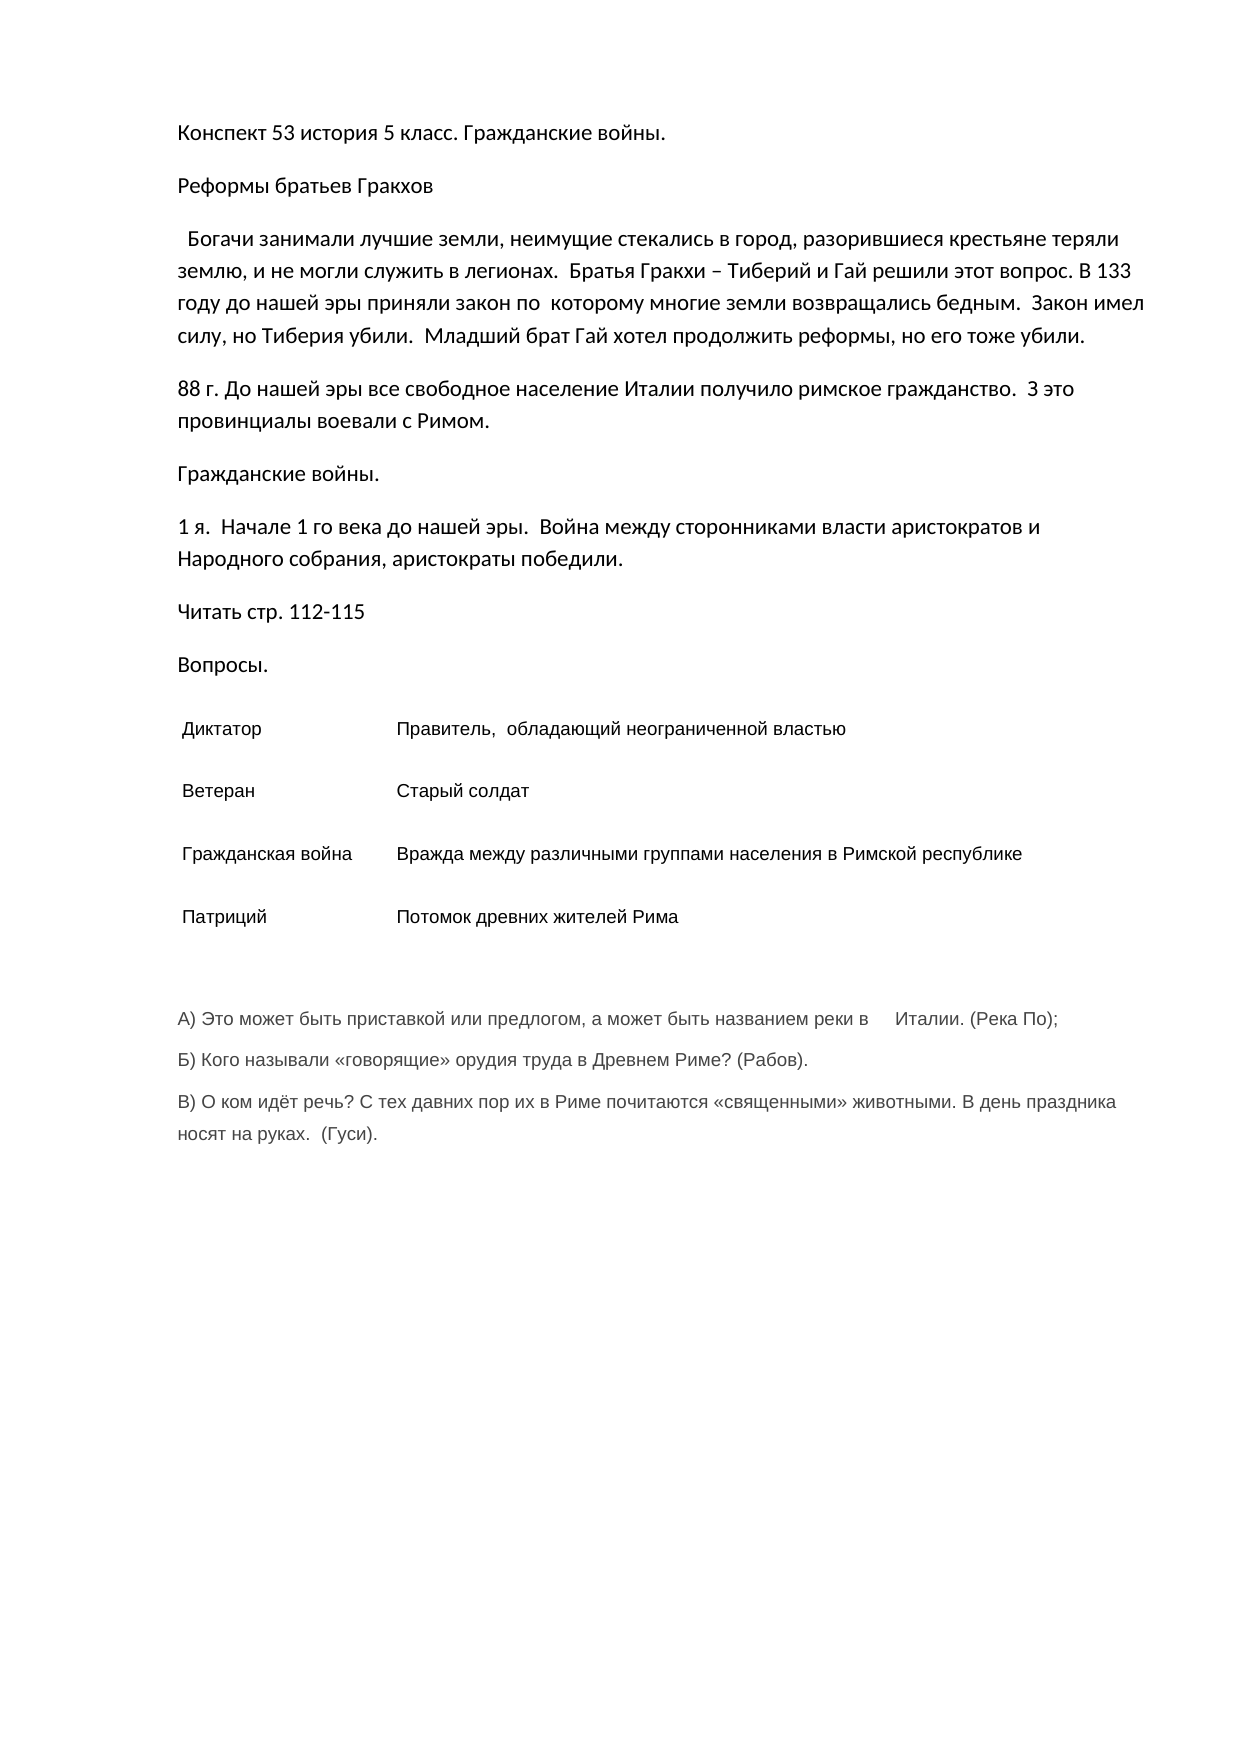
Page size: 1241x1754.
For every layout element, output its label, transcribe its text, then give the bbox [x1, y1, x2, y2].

table_cell Патриций [177, 892, 392, 954]
table_cell Ветеран [177, 766, 392, 829]
table_header Диктатор [177, 703, 392, 766]
text Б) Кого называли «говорящие» орудия труда в Древнем Риме? (Рабов). [177, 1049, 1152, 1071]
text Богачи занимали лучшие земли, неимущие стекались в город, разорившиеся крестьяне теряли землю, и не могли служить в легионах. Братья Гракхи – Тиберий и Гай решили этот вопрос. В 133 году до нашей эры приняли закон по которому многие земли возвращались бедным. Закон имел силу, но Тиберия убили. Младший брат Гай хотел продолжить реформы, но его тоже убили. [177, 224, 1152, 349]
table_cell Потомок древних жителей Рима [392, 892, 1152, 954]
text Реформы братьев Гракхов [177, 171, 1152, 199]
text В) О ком идёт речь? С тех давних пор их в Риме почитаются «священными» животными. В день праздника носят на руках. (Гуси). [177, 1091, 1152, 1145]
table_cell Гражданская война [177, 829, 392, 892]
table_header Правитель, обладающий неограниченной властью [392, 703, 1152, 766]
text А) Это может быть приставкой или предлогом, а может быть названием реки в Италии. (Река По); [177, 1007, 1152, 1029]
text 1 я. Начале 1 го века до нашей эры. Война между сторонниками власти аристократов и Народного собрания, аристократы победили. [177, 512, 1152, 572]
text Гражданские войны. [177, 459, 1152, 487]
text Вопросы. [177, 650, 1152, 678]
text Читать стр. 112-115 [177, 597, 1152, 625]
text Конспект 53 история 5 класс. Гражданские войны. [177, 118, 1152, 146]
table_cell Вражда между различными группами населения в Римской республике [392, 829, 1152, 892]
table_cell Старый солдат [392, 766, 1152, 829]
text 88 г. До нашей эры все свободное население Италии получило римское гражданство. З это провинциалы воевали с Римом. [177, 374, 1152, 434]
